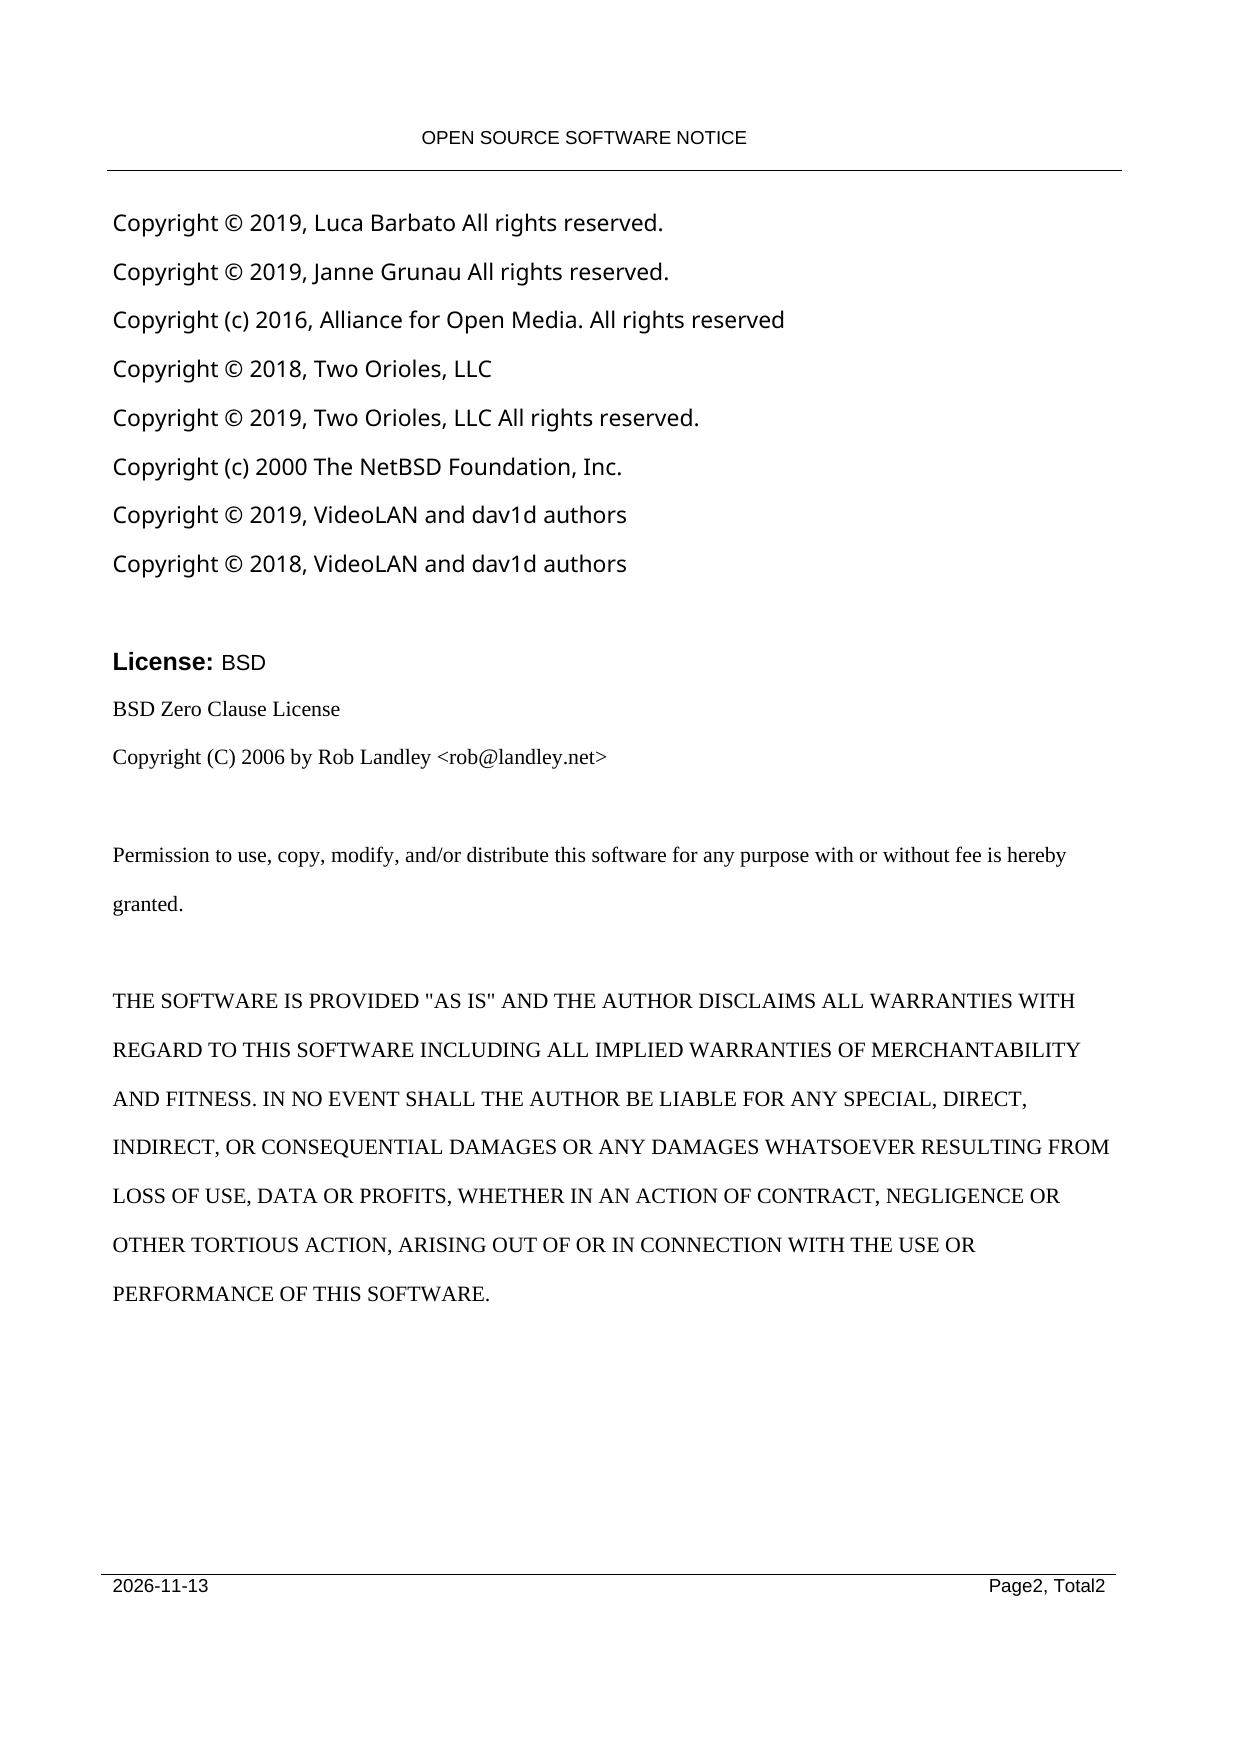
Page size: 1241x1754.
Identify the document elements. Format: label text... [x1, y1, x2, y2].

text License: BSD [112, 645, 1128, 678]
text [112, 206, 1128, 629]
text BSD Zero Clause License Copyright (C) 2006 by Rob Landley <rob@landley.net> Permission to use, copy, modify, and/or distribute this software for any purpose with or without fee is hereby granted. THE SOFTWARE IS PROVIDED "AS IS" AND THE AUTHOR DISCLAIMS ALL WARRANTIES WITH REGARD TO THIS SOFTWARE INCLUDING ALL IMPLIED WARRANTIES OF MERCHANTABILITY AND FITNESS. IN NO EVENT SHALL THE AUTHOR BE LIABLE FOR ANY SPECIAL, DIRECT, INDIRECT, OR CONSEQUENTIAL DAMAGES OR ANY DAMAGES WHATSOEVER RESULTING FROM LOSS OF USE, DATA OR PROFITS, WHETHER IN AN ACTION OF CONTRACT, NEGLIGENCE OR OTHER TORTIOUS ACTION, ARISING OUT OF OR IN CONNECTION WITH THE USE OR PERFORMANCE OF THIS SOFTWARE. [112, 692, 1128, 1358]
